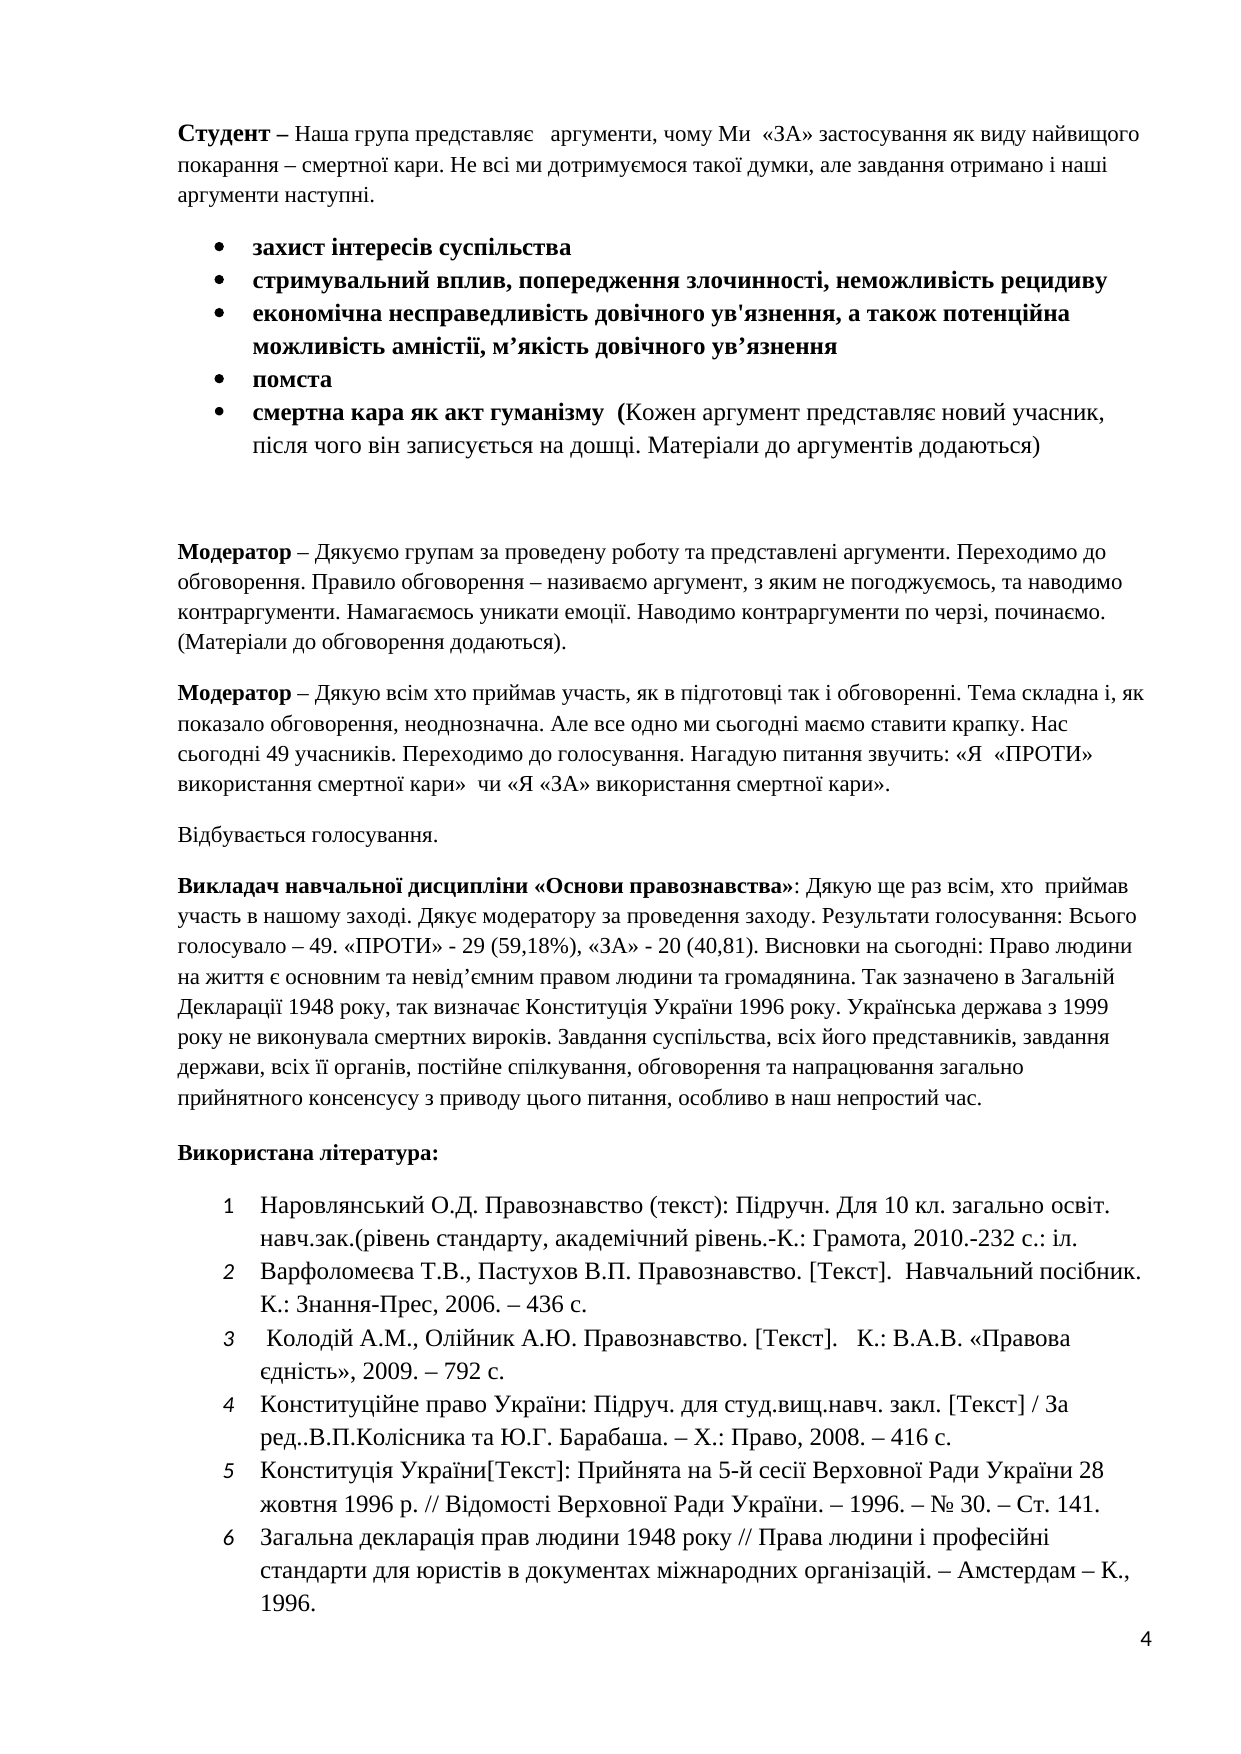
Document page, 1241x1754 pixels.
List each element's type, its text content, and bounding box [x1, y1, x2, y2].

list захист інтересів суспільства [215, 232, 1152, 261]
list Конституційне право України: Підруч. для студ.вищ.навч. закл. [Текст] / За ред..В.П.Колісника та Ю.Г. Барабаша. – Х.: Право, 2008. – 416 с. [222, 1389, 1152, 1451]
list смертна кара як акт гуманізму (Кожен аргумент представляє новий учасник, після чого він записується на дошці. Матеріали до аргументів додаються) [215, 397, 1152, 459]
text Студент – Наша група представляє аргументи, чому Ми «ЗА» застосування як виду найвищого покарання – смертної кари. Не всі ми дотримуємося такої думки, але завдання отримано і наші аргументи наступні. [177, 118, 1152, 207]
list Наровлянський О.Д. Правознавство (текст): Підручн. Для 10 кл. загально освіт. навч.зак.(рівень стандарту, академічний рівень.-К.: Грамота, 2010.-232 с.: іл. [222, 1190, 1152, 1252]
list економічна несправедливість довічного ув'язнення, а також потенційна можливість амністії, м’якість довічного ув’язнення [215, 298, 1152, 360]
text Відбувається голосування. [177, 821, 1152, 847]
list Колодій А.М., Олійник А.Ю. Правознавство. [Текст]. К.: В.А.В. «Правова єдність», 2009. – 792 с. [222, 1323, 1152, 1385]
list Варфоломеєва Т.В., Пастухов В.П. Правознавство. [Текст]. Навчальний посiбник. К.: Знання-Прес, 2006. – 436 с. [222, 1256, 1152, 1318]
text Модератор – Дякую всім хто приймав участь, як в підготовці так і обговоренні. Тема складна і, як показало обговорення, неоднозначна. Але все одно ми сьогодні маємо ставити крапку. Нас сьогодні 49 учасників. Переходимо до голосування. Нагадую питання звучить: «Я «ПРОТИ» використання смертної кари» чи «Я «ЗА» використання смертної кари». [177, 679, 1152, 796]
text Модератор – Дякуємо групам за проведену роботу та представлені аргументи. Переходимо до обговорення. Правило обговорення – називаємо аргумент, з яким не погоджуємось, та наводимо контраргументи. Намагаємось уникати емоції. Наводимо контраргументи по черзі, починаємо. (Матеріали до обговорення додаються). [177, 538, 1152, 655]
list стримувальний вплив, попередження злочинності, неможливість рецидиву [215, 265, 1152, 294]
list Конституція України[Текст]: Прийнята на 5-й сесії Верховної Ради України 28 жовтня 1996 р. // Відомості Верховної Ради України. – 1996. – № 30. – Ст. 141. [222, 1455, 1152, 1517]
text Використана література: [177, 1139, 1152, 1165]
list помста [215, 364, 1152, 393]
text Викладач навчальної дисципліни «Основи правознавства»: Дякую ще раз всім, хто приймав участь в нашому заході. Дякує модератору за проведення заходу. Результати голосування: Всього голосувало – 49. «ПРОТИ» - 29 (59,18%), «ЗА» - 20 (40,81). Висновки на сьогодні: Право людини на життя є основним та невід’ємним правом людини та громадянина. Так зазначено в Загальній Декларації 1948 року, так визначає Конституція України 1996 року. Українська держава з 1999 року не виконувала смертних вироків. Завдання суспільства, всіх його представників, завдання держави, всіх її органів, постійне спілкування, обговорення та напрацювання загально прийнятного консенсусу з приводу цього питання, особливо в наш непростий час. [177, 872, 1152, 1110]
list Загальна декларація прав людини 1948 року // Права людини і професійні стандарти для юристів в документах міжнародних організацій. – Амстердам – К., 1996. [222, 1522, 1152, 1617]
